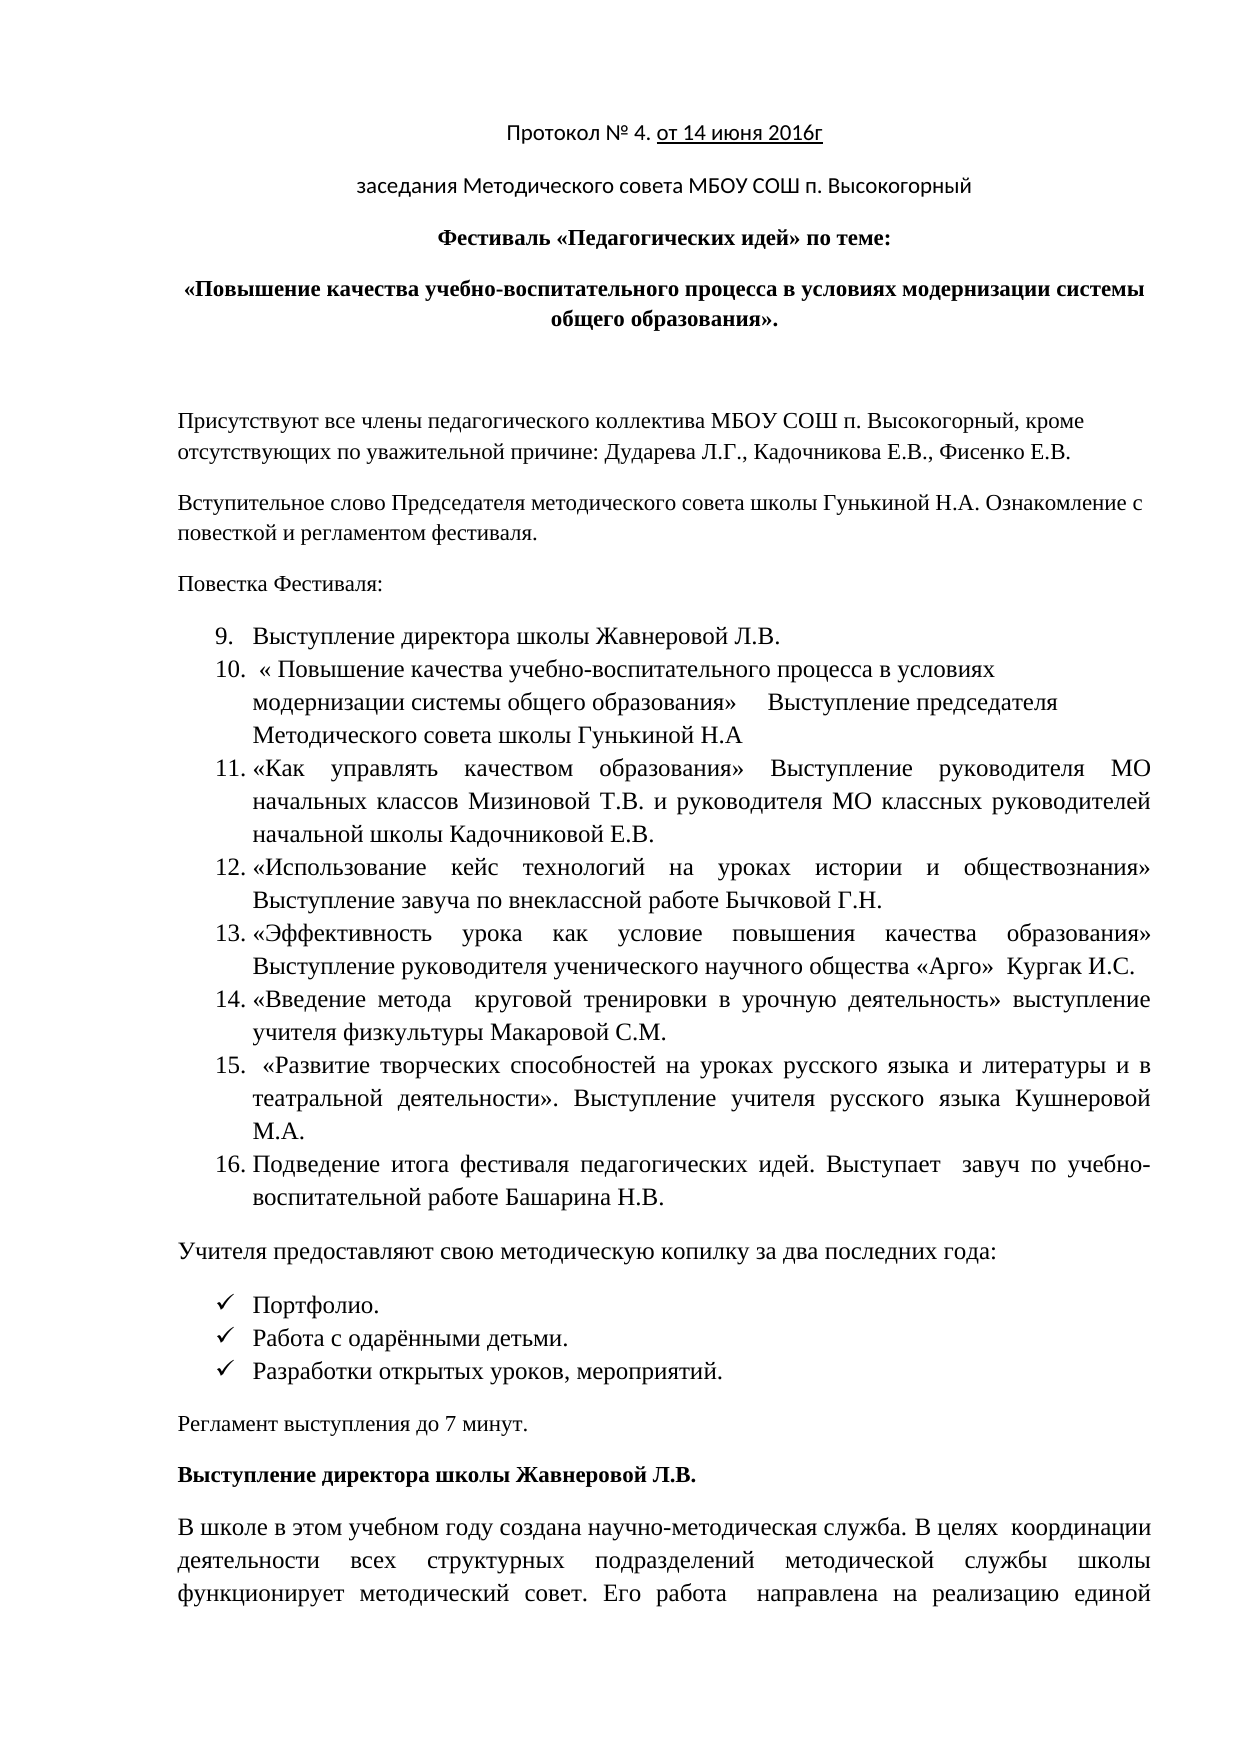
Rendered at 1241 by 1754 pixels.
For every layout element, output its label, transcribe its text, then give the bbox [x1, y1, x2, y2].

list «Использование кейс технологий на уроках истории и обществознания» Выступление завуча по внеклассной работе Бычковой Г.Н. [215, 852, 1152, 914]
list « Повышение качества учебно-воспитательного процесса в условиях модернизации системы общего образования» Выступление председателя Методического совета школы Гунькиной Н.А [215, 654, 1152, 749]
list «Развитие творческих способностей на уроках русского языка и литературы и в театральной деятельности». Выступление учителя русского языка Кушнеровой М.А. [215, 1050, 1152, 1145]
list Работа с одарёнными детьми. [215, 1323, 1152, 1352]
text «Повышение качества учебно-воспитательного процесса в условиях модернизации системы общего образования». [177, 275, 1152, 332]
list «Эффективность урока как условие повышения качества образования» Выступление руководителя ученического научного общества «Арго» Кургак И.С. [215, 918, 1152, 980]
text Протокол № 4. от 14 июня 2016г [177, 118, 1152, 146]
text Регламент выступления до 7 минут. [177, 1410, 1152, 1436]
list Разработки открытых уроков, мероприятий. [215, 1356, 1152, 1385]
list Подведение итога фестиваля педагогических идей. Выступает завуч по учебно-воспитательной работе Башарина Н.В. [215, 1149, 1152, 1211]
list Выступление директора школы Жавнеровой Л.В. [215, 621, 1152, 650]
text Повестка Фестиваля: [177, 570, 1152, 596]
text Вступительное слово Председателя методического совета школы Гунькиной Н.А. Ознакомление с повесткой и регламентом фестиваля. [177, 489, 1152, 545]
list «Введение метода круговой тренировки в урочную деятельность» выступление учителя физкультуры Макаровой С.М. [215, 984, 1152, 1046]
list «Как управлять качеством образования» Выступление руководителя МО начальных классов Мизиновой Т.В. и руководителя МО классных руководителей начальной школы Кадочниковой Е.В. [215, 753, 1152, 848]
text Фестиваль «Педагогических идей» по теме: [177, 224, 1152, 251]
list Портфолио. [215, 1290, 1152, 1319]
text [177, 1512, 1152, 1607]
text Учителя предоставляют свою методическую копилку за два последних года: [177, 1236, 1152, 1265]
text Выступление директора школы Жавнеровой Л.В. [177, 1461, 1152, 1487]
text заседания Методического совета МБОУ СОШ п. Высокогорный [177, 171, 1152, 199]
text Присутствуют все члены педагогического коллектива МБОУ СОШ п. Высокогорный, кроме отсутствующих по уважительной причине: Дударева Л.Г., Кадочникова Е.В., Фисенко Е.В. [177, 407, 1152, 464]
